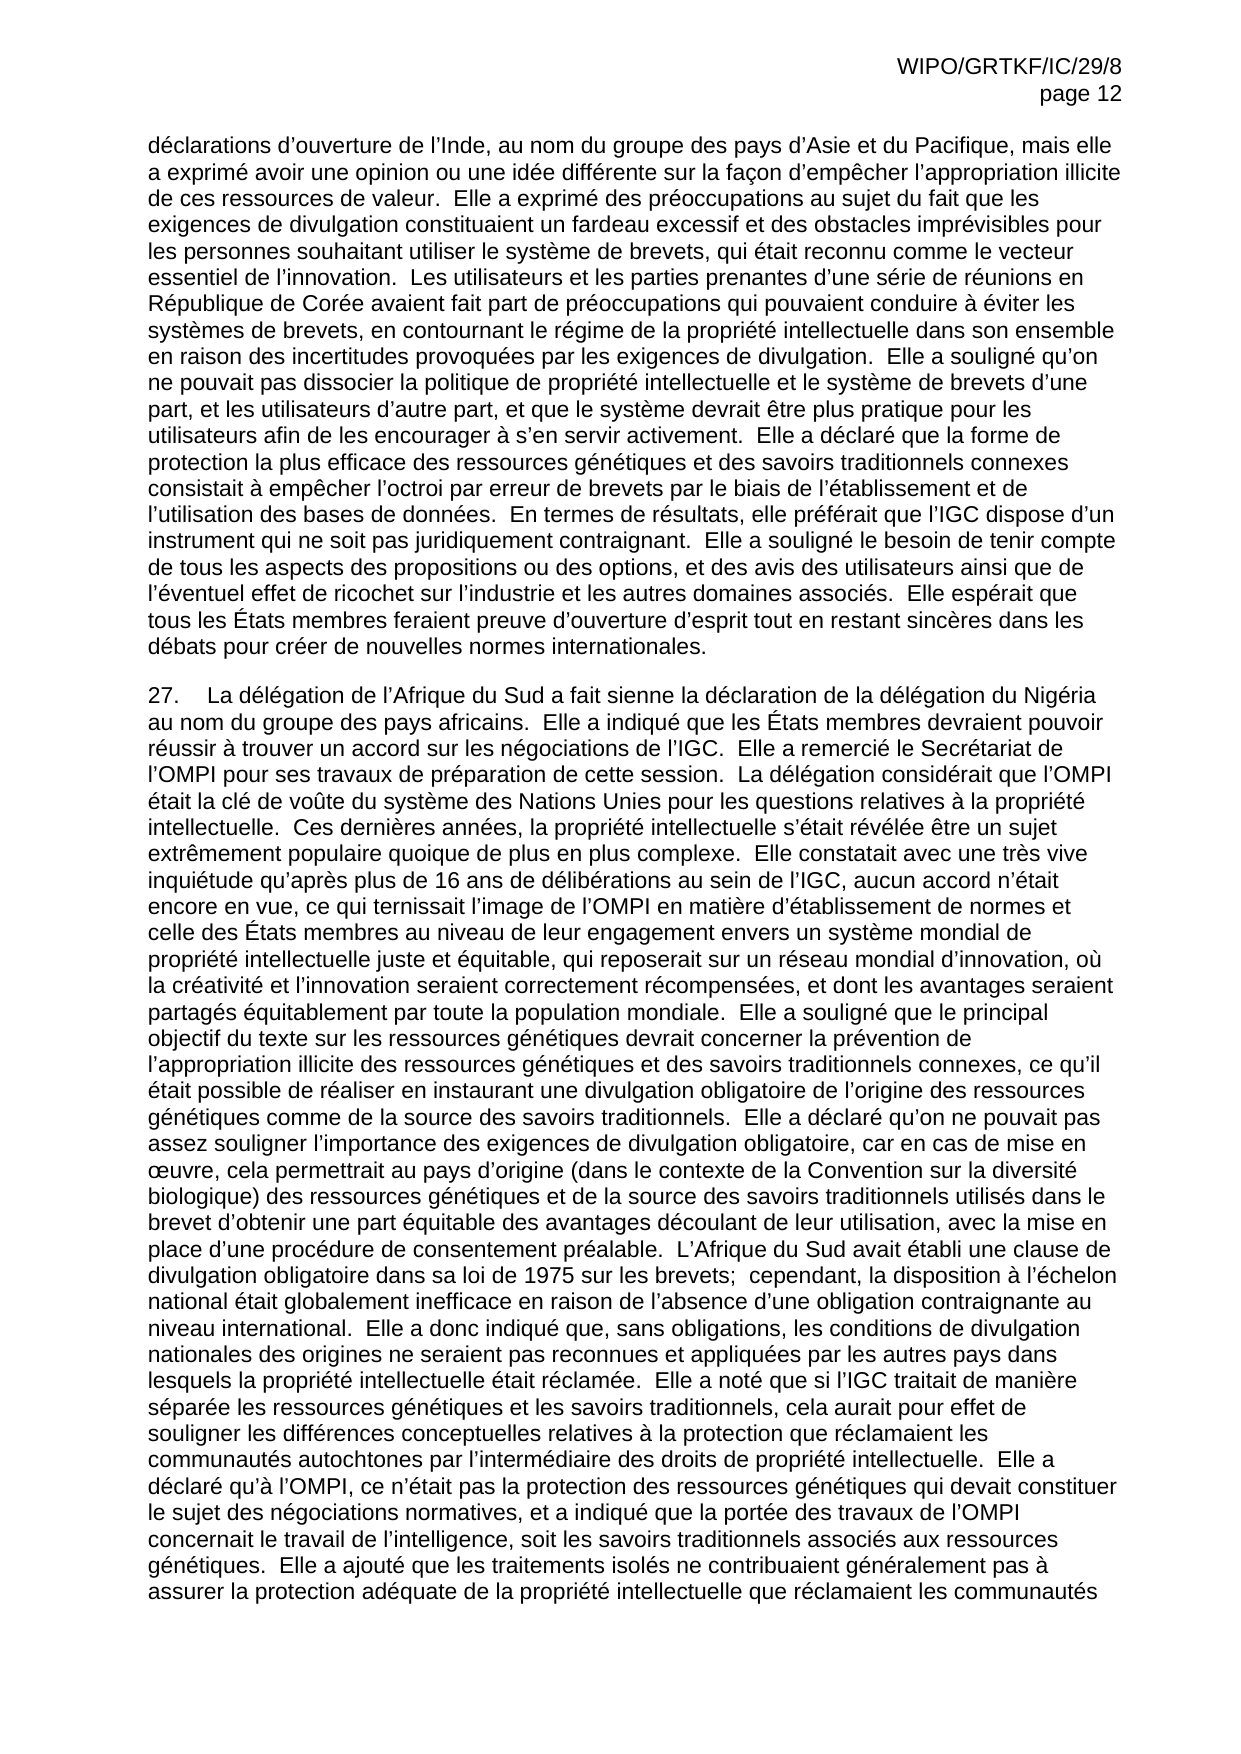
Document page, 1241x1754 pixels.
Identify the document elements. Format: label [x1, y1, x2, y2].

text [148, 682, 1122, 1604]
text [148, 132, 1122, 659]
